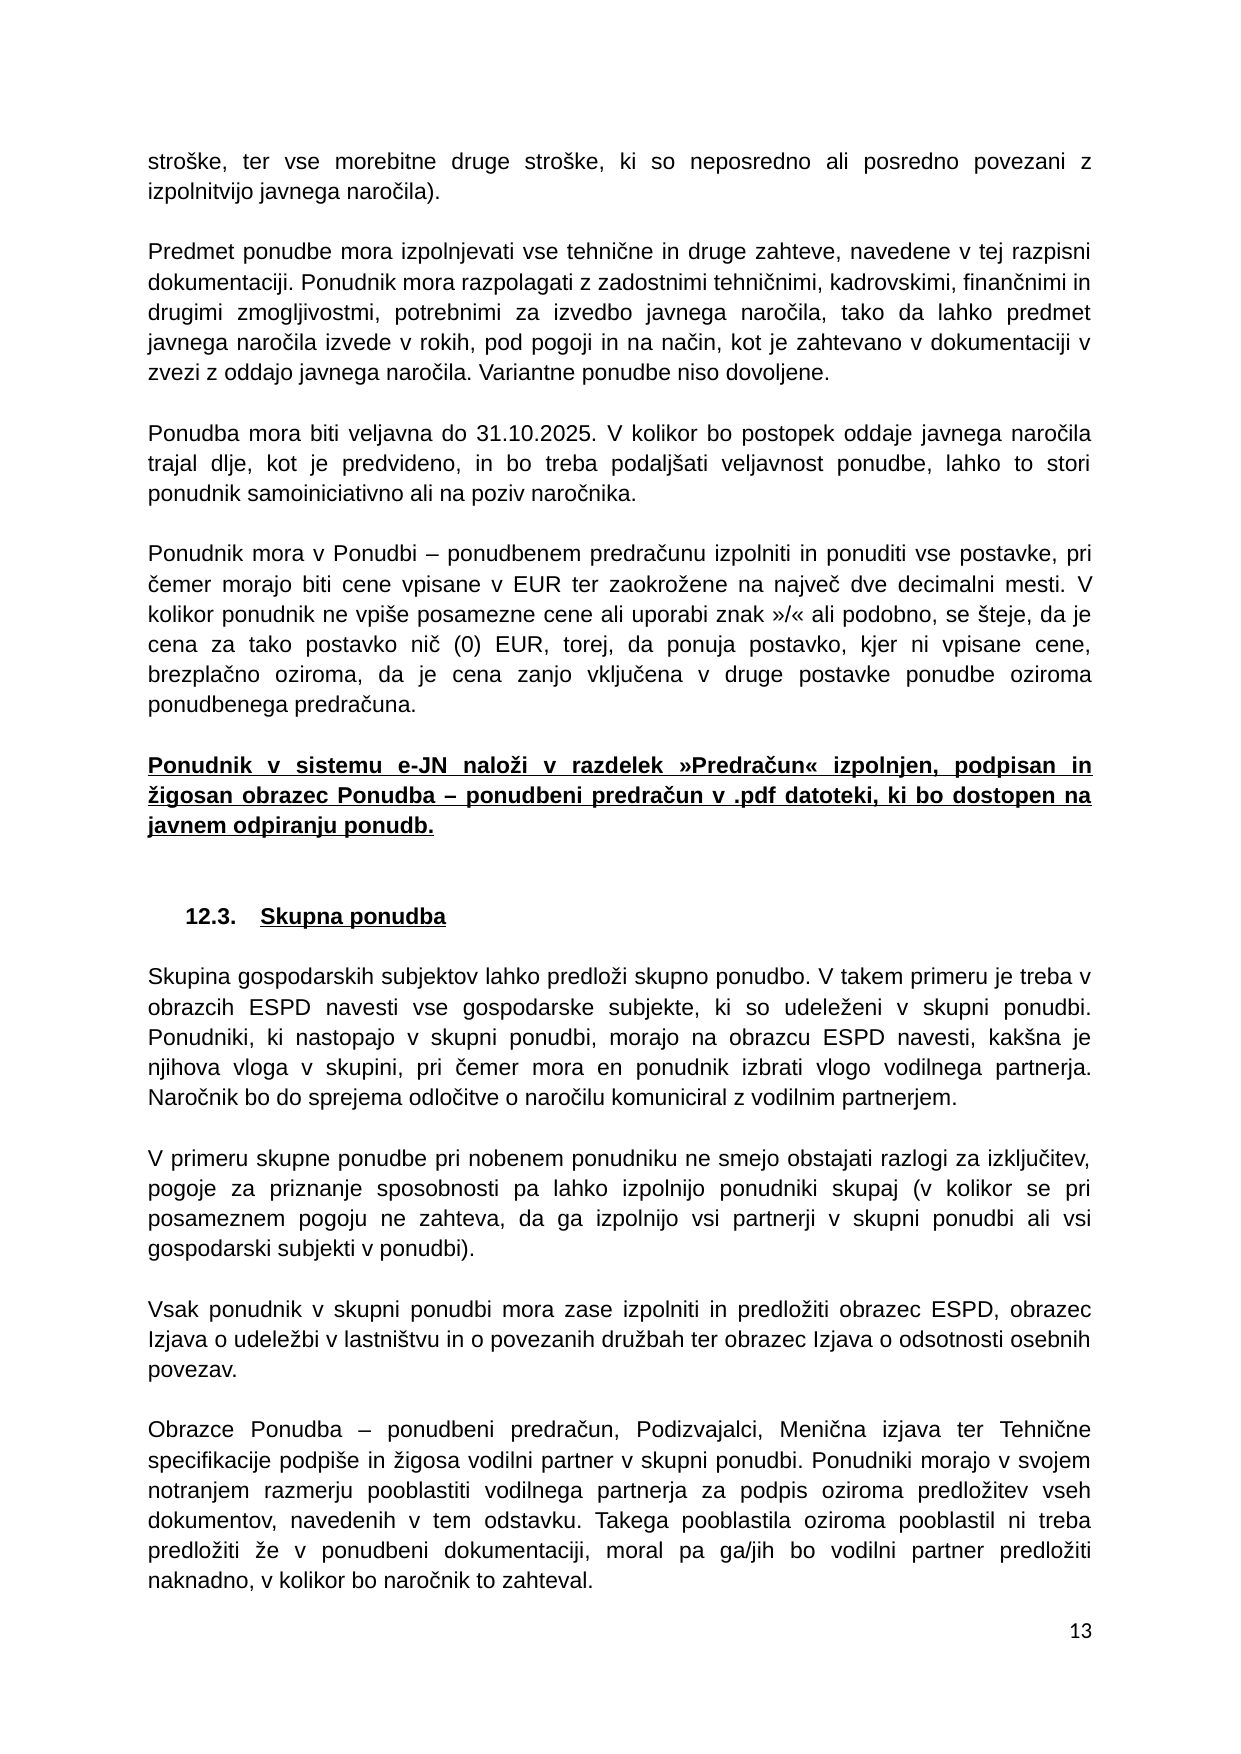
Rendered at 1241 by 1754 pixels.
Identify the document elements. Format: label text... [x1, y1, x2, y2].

subtitle Skupna ponudba [185, 903, 1092, 929]
text Obrazce Ponudba – ponudbeni predračun, Podizvajalci, Menična izjava ter Tehnične specifikacije podpiše in žigosa vodilni partner v skupni ponudbi. Ponudniki morajo v svojem notranjem razmerju pooblastiti vodilnega partnerja za podpis oziroma predložitev vseh dokumentov, navedenih v tem odstavku. Takega pooblastila oziroma pooblastil ni treba predložiti že v ponudbeni dokumentaciji, moral pa ga/jih bo vodilni partner predložiti naknadno, v kolikor bo naročnik to zahteval. [148, 1416, 1092, 1594]
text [148, 148, 1092, 204]
text V primeru skupne ponudbe pri nobenem ponudniku ne smejo obstajati razlogi za izključitev, pogoje za priznanje sposobnosti pa lahko izpolnijo ponudniki skupaj (v kolikor se pri posameznem pogoju ne zahteva, da ga izpolnijo vsi partnerji v skupni ponudbi ali vsi gospodarski subjekti v ponudbi). [148, 1144, 1092, 1262]
text Skupina gospodarskih subjektov lahko predloži skupno ponudbo. V takem primeru je treba v obrazcih ESPD navesti vse gospodarske subjekte, ki so udeleženi v skupni ponudbi. Ponudniki, ki nastopajo v skupni ponudbi, morajo na obrazcu ESPD navesti, kakšna je njihova vloga v skupini, pri čemer mora en ponudnik izbrati vlogo vodilnega partnerja. Naročnik bo do sprejema odločitve o naročilu komuniciral z vodilnim partnerjem. [148, 963, 1092, 1111]
text Ponudnik v sistemu e-JN naloži v razdelek »Predračun« izpolnjen, podpisan in žigosan obrazec Ponudba – ponudbeni predračun v .pdf datoteki, ki bo dostopen na javnem odpiranju ponudb. [148, 806, 1092, 839]
text Vsak ponudnik v skupni ponudbi mora zase izpolniti in predložiti obrazec ESPD, obrazec Izjava o udeležbi v lastništvu in o povezanih družbah ter obrazec Izjava o odsotnosti osebnih povezav. [148, 1296, 1092, 1382]
text Ponudnik v sistemu e-JN naloži v razdelek »Predračun« izpolnjen, podpisan in žigosan obrazec Ponudba – ponudbeni predračun v .pdf datoteki, ki bo dostopen na javnem odpiranju ponudb. [148, 752, 1092, 775]
text Ponudnik mora v Ponudbi – ponudbenem predračunu izpolniti in ponuditi vse postavke, pri čemer morajo biti cene vpisane v EUR ter zaokrožene na največ dve decimalni mesti. V kolikor ponudnik ne vpiše posamezne cene ali uporabi znak »/« ali podobno, se šteje, da je cena za tako postavko nič (0) EUR, torej, da ponuja postavko, kjer ni vpisane cene, brezplačno oziroma, da je cena zanjo vključena v druge postavke ponudbe oziroma ponudbenega predračuna. [148, 540, 1092, 718]
text Predmet ponudbe mora izpolnjevati vse tehnične in druge zahteve, navedene v tej razpisni dokumentaciji. Ponudnik mora razpolagati z zadostnimi tehničnimi, kadrovskimi, finančnimi in drugimi zmogljivostmi, potrebnimi za izvedbo javnega naročila, tako da lahko predmet javnega naročila izvede v rokih, pod pogoji in na način, kot je zahtevano v dokumentaciji v zvezi z oddajo javnega naročila. Variantne ponudbe niso dovoljene. [148, 238, 1092, 386]
text Ponudnik v sistemu e-JN naloži v razdelek »Predračun« izpolnjen, podpisan in žigosan obrazec Ponudba – ponudbeni predračun v .pdf datoteki, ki bo dostopen na javnem odpiranju ponudb. [148, 776, 1092, 805]
text Ponudba mora biti veljavna do 31.10.2025. V kolikor bo postopek oddaje javnega naročila trajal dlje, kot je predvideno, in bo treba podaljšati veljavnost ponudbe, lahko to stori ponudnik samoiniciativno ali na poziv naročnika. [148, 419, 1092, 506]
